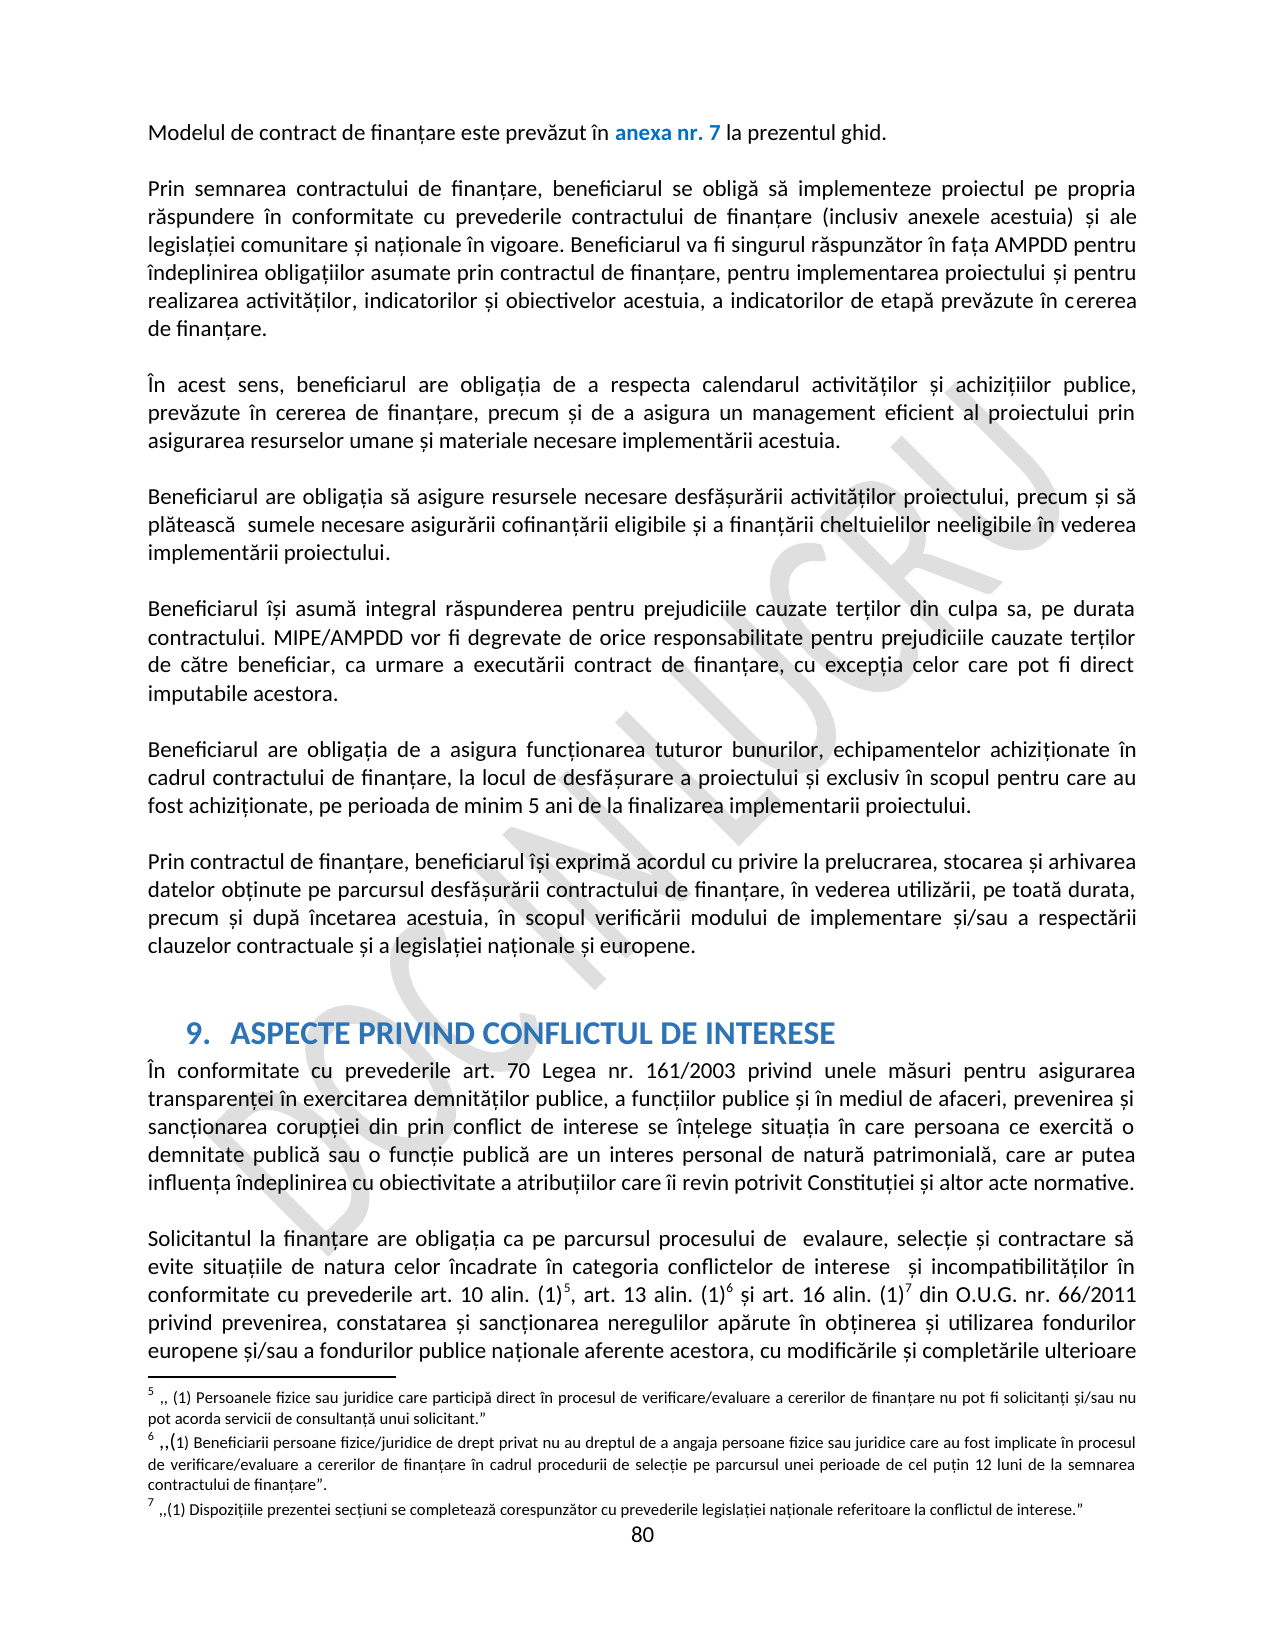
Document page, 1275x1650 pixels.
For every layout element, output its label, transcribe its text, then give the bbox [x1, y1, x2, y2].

subtitle ASPECTE PRIVIND CONFLICTUL DE INTERESE [185, 1012, 1137, 1053]
list Beneficiarul are obligaţia de a asigura funcţionarea tuturor bunurilor, echipamentelor achiziţionate în cadrul contractului de finanțare, la locul de desfăşurare a proiectului şi exclusiv în scopul pentru care au fost achiziţionate, pe perioada de minim 5 ani de la finalizarea implementarii proiectului. [148, 735, 1137, 819]
text Modelul de contract de finanțare este prevăzut în anexa nr. 7 la prezentul ghid. [148, 118, 1137, 146]
text În acest sens, beneficiarul are obligaţia de a respecta calendarul activităţilor și achiziţiilor publice, prevăzute în cererea de finanţare, precum și de a asigura un management eficient al proiectului prin asigurarea resurselor umane şi materiale necesare implementării acestuia. [148, 370, 1137, 454]
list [148, 1224, 1137, 1364]
list Prin contractul de finanțare, beneficiarul îşi exprimă acordul cu privire la prelucrarea, stocarea şi arhivarea datelor obținute pe parcursul desfăşurării contractului de finanțare, în vederea utilizării, pe toată durata, precum şi după încetarea acestuia, în scopul verificării modului de implementare şi/sau a respectării clauzelor contractuale şi a legislației naționale şi europene. [148, 847, 1137, 959]
list Beneficiarul are obligaţia să asigure resursele necesare desfășurării activităților proiectului, precum și să plătească sumele necesare asigurării cofinanţării eligibile şi a finanţării cheltuielilor neeligibile în vederea implementării proiectului. [148, 482, 1137, 567]
list În conformitate cu prevederile art. 70 Legea nr. 161/2003 privind unele măsuri pentru asigurarea transparenței în exercitarea demnităților publice, a funcțiilor publice și în mediul de afaceri, prevenirea și sancționarea corupției din prin conflict de interese se înțelege situația în care persoana ce exercită o demnitate publică sau o funcție publică are un interes personal de natură patrimonială, care ar putea influența îndeplinirea cu obiectivitate a atribuțiilor care îi revin potrivit Constituției și altor acte normative. [148, 1056, 1137, 1196]
text Prin semnarea contractului de finanţare, beneficiarul se obligă să implementeze proiectul pe propria răspundere în conformitate cu prevederile contractului de finanțare (inclusiv anexele acestuia) şi ale legislaţiei comunitare şi naţionale în vigoare. Beneficiarul va fi singurul răspunzător în faţa AMPDD pentru îndeplinirea obligaţiilor asumate prin contractul de finanțare, pentru implementarea proiectului şi pentru realizarea activităților, indicatorilor și obiectivelor acestuia, a indicatorilor de etapă prevăzute în cererea de finanţare. [148, 174, 1137, 342]
list Beneficiarul își asumă integral răspunderea pentru prejudiciile cauzate terților din culpa sa, pe durata contractului. MIPE/AMPDD vor fi degrevate de orice responsabilitate pentru prejudiciile cauzate terților de către beneficiar, ca urmare a executării contract de finanțare, cu excepția celor care pot fi direct imputabile acestora. [148, 594, 1137, 707]
